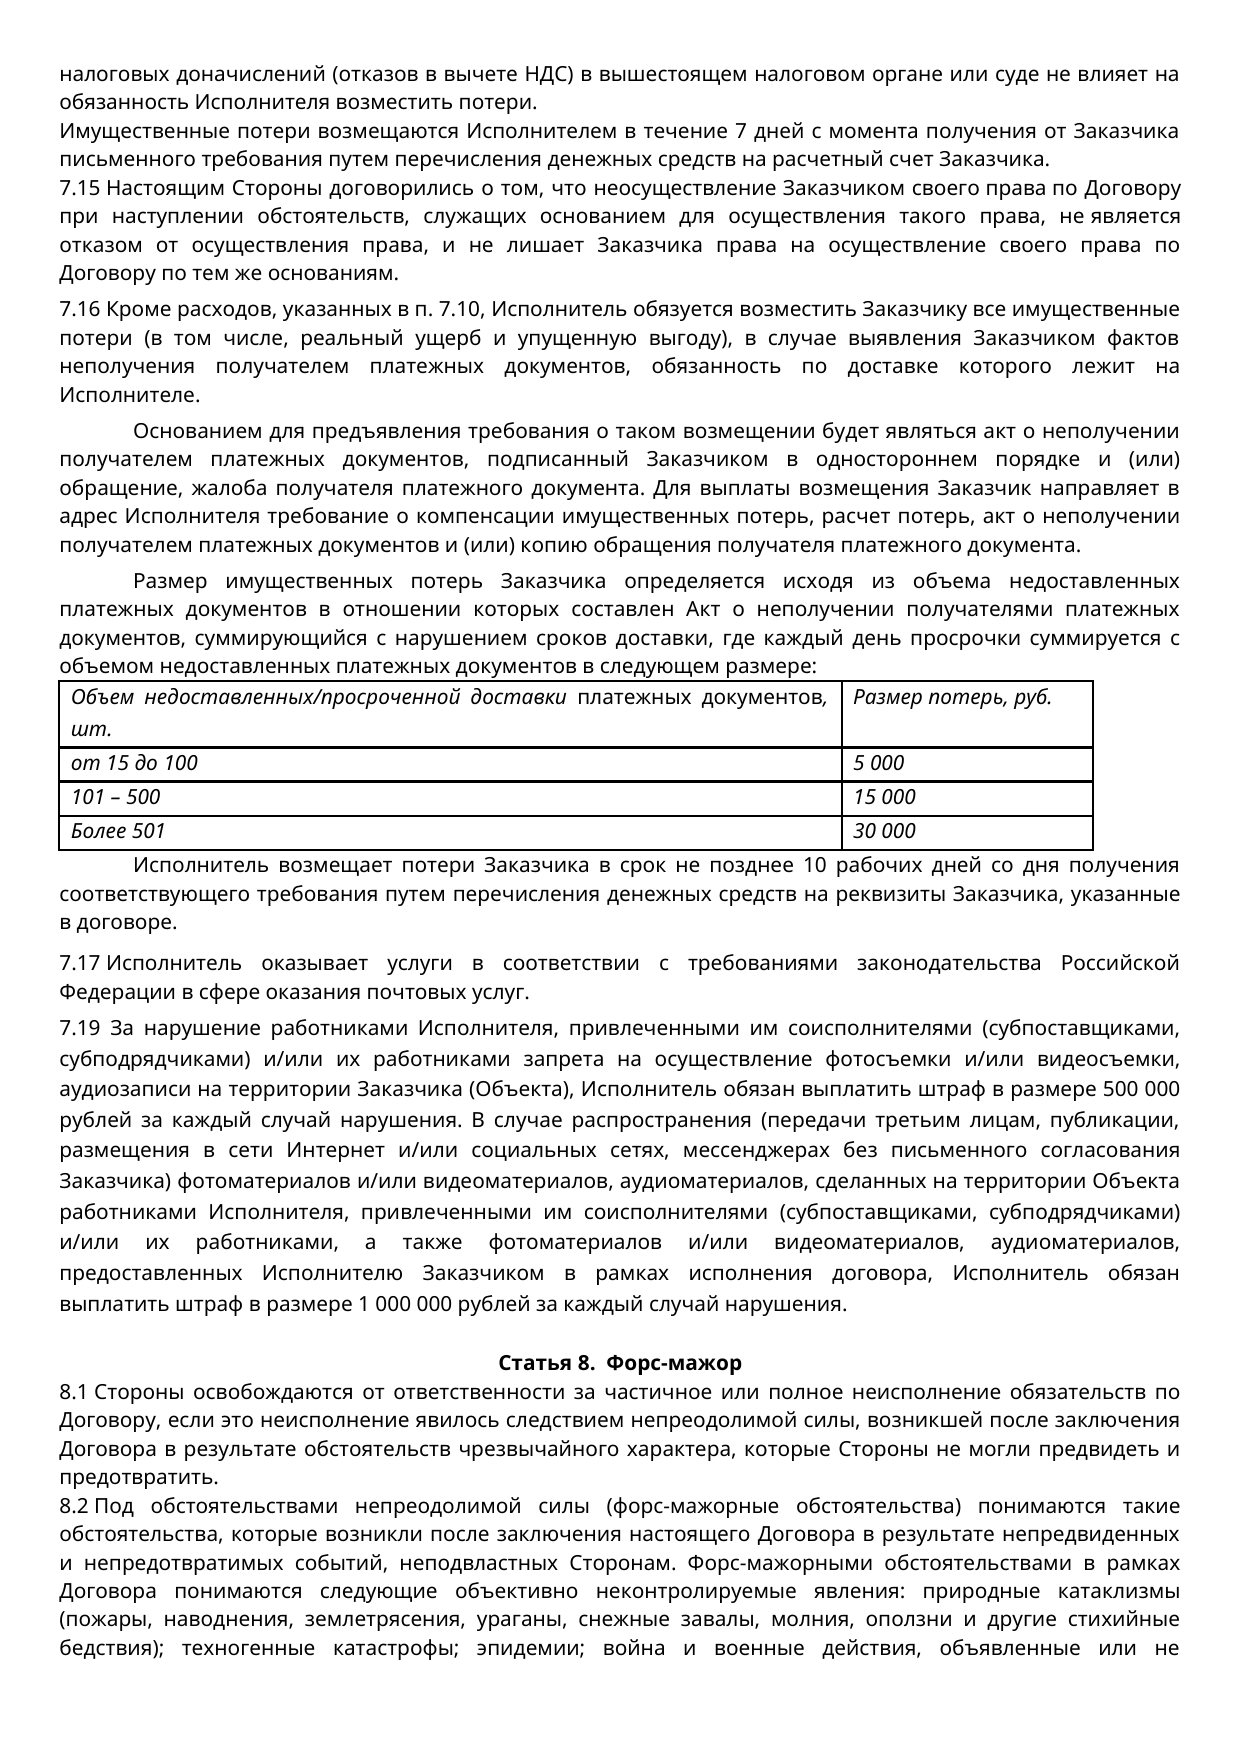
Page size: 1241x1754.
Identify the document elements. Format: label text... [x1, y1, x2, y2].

table_header Размер потерь, руб. [843, 682, 1092, 746]
table_cell 5 000 [843, 749, 1092, 780]
table_cell 101 – 500 [60, 783, 841, 814]
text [59, 59, 1181, 116]
list Стороны освобождаются от ответственности за частичное или полное неисполнение обязательств по Договору, если это неисполнение явилось следствием непреодолимой силы, возникшей после заключения Договора в результате обстоятельств чрезвычайного характера, которые Стороны не могли предвидеть и предотвратить. [59, 1377, 1181, 1491]
list Кроме расходов, указанных в п. 7.10, Исполнитель обязуется возместить Заказчику все имущественные потери (в том числе, реальный ущерб и упущенную выгоду), в случае выявления Заказчиком фактов неполучения получателем платежных документов, обязанность по доставке которого лежит на Исполнителе. [59, 294, 1181, 408]
text Размер имущественных потерь Заказчика определяется исходя из объема недоставленных платежных документов в отношении которых составлен Акт о неполучении получателями платежных документов, суммирующийся с нарушением сроков доставки, где каждый день просрочки суммируется с объемом недоставленных платежных документов в следующем размере: [59, 566, 1181, 680]
list Исполнитель оказывает услуги в соответствии с требованиями законодательства Российской Федерации в сфере оказания почтовых услуг. [59, 948, 1181, 1005]
table_cell 30 000 [843, 817, 1092, 848]
text Имущественные потери возмещаются Исполнителем в течение 7 дней с момента получения от Заказчика письменного требования путем перечисления денежных средств на расчетный счет Заказчика. [59, 116, 1181, 173]
table_cell Более 501 [60, 817, 841, 848]
text 7.19 За нарушение работниками Исполнителя, привлеченными им соисполнителями (субпоставщиками, субподрядчиками) и/или их работниками запрета на осуществление фотосъемки и/или видеосъемки, аудиозаписи на территории Заказчика (Объекта), Исполнитель обязан выплатить штраф в размере 500 000 рублей за каждый случай нарушения. В случае распространения (передачи третьим лицам, публикации, размещения в сети Интернет и/или социальных сетях, мессенджерах без письменного согласования Заказчика) фотоматериалов и/или видеоматериалов, аудиоматериалов, сделанных на территории Объекта работниками Исполнителя, привлеченными им соисполнителями (субпоставщиками, субподрядчиками) и/или их работниками, а также фотоматериалов и/или видеоматериалов, аудиоматериалов, предоставленных Исполнителю Заказчиком в рамках исполнения договора, Исполнитель обязан выплатить штраф в размере 1 000 000 рублей за каждый случай нарушения. [59, 1013, 1181, 1317]
text Основанием для предъявления требования о таком возмещении будет являться акт о неполучении получателем платежных документов, подписанный Заказчиком в одностороннем порядке и (или) обращение, жалоба получателя платежного документа. Для выплаты возмещения Заказчик направляет в адрес Исполнителя требование о компенсации имущественных потерь, расчет потерь, акт о неполучении получателем платежных документов и (или) копию обращения получателя платежного документа. [59, 416, 1181, 558]
table_cell от 15 до 100 [60, 749, 841, 780]
text Исполнитель возмещает потери Заказчика в срок не позднее 10 рабочих дней со дня получения соответствующего требования путем перечисления денежных средств на реквизиты Заказчика, указанные в договоре. [59, 851, 1181, 936]
list Форс-мажор [59, 1348, 1181, 1377]
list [59, 1491, 1181, 1661]
list Настоящим Стороны договорились о том, что неосуществление Заказчиком своего права по Договору при наступлении обстоятельств, служащих основанием для осуществления такого права, не является отказом от осуществления права, и не лишает Заказчика права на осуществление своего права по Договору по тем же основаниям. [59, 173, 1181, 287]
table_cell 15 000 [843, 783, 1092, 814]
table_header Объем недоставленных/просроченной доставки платежных документов, шт. [60, 682, 841, 746]
